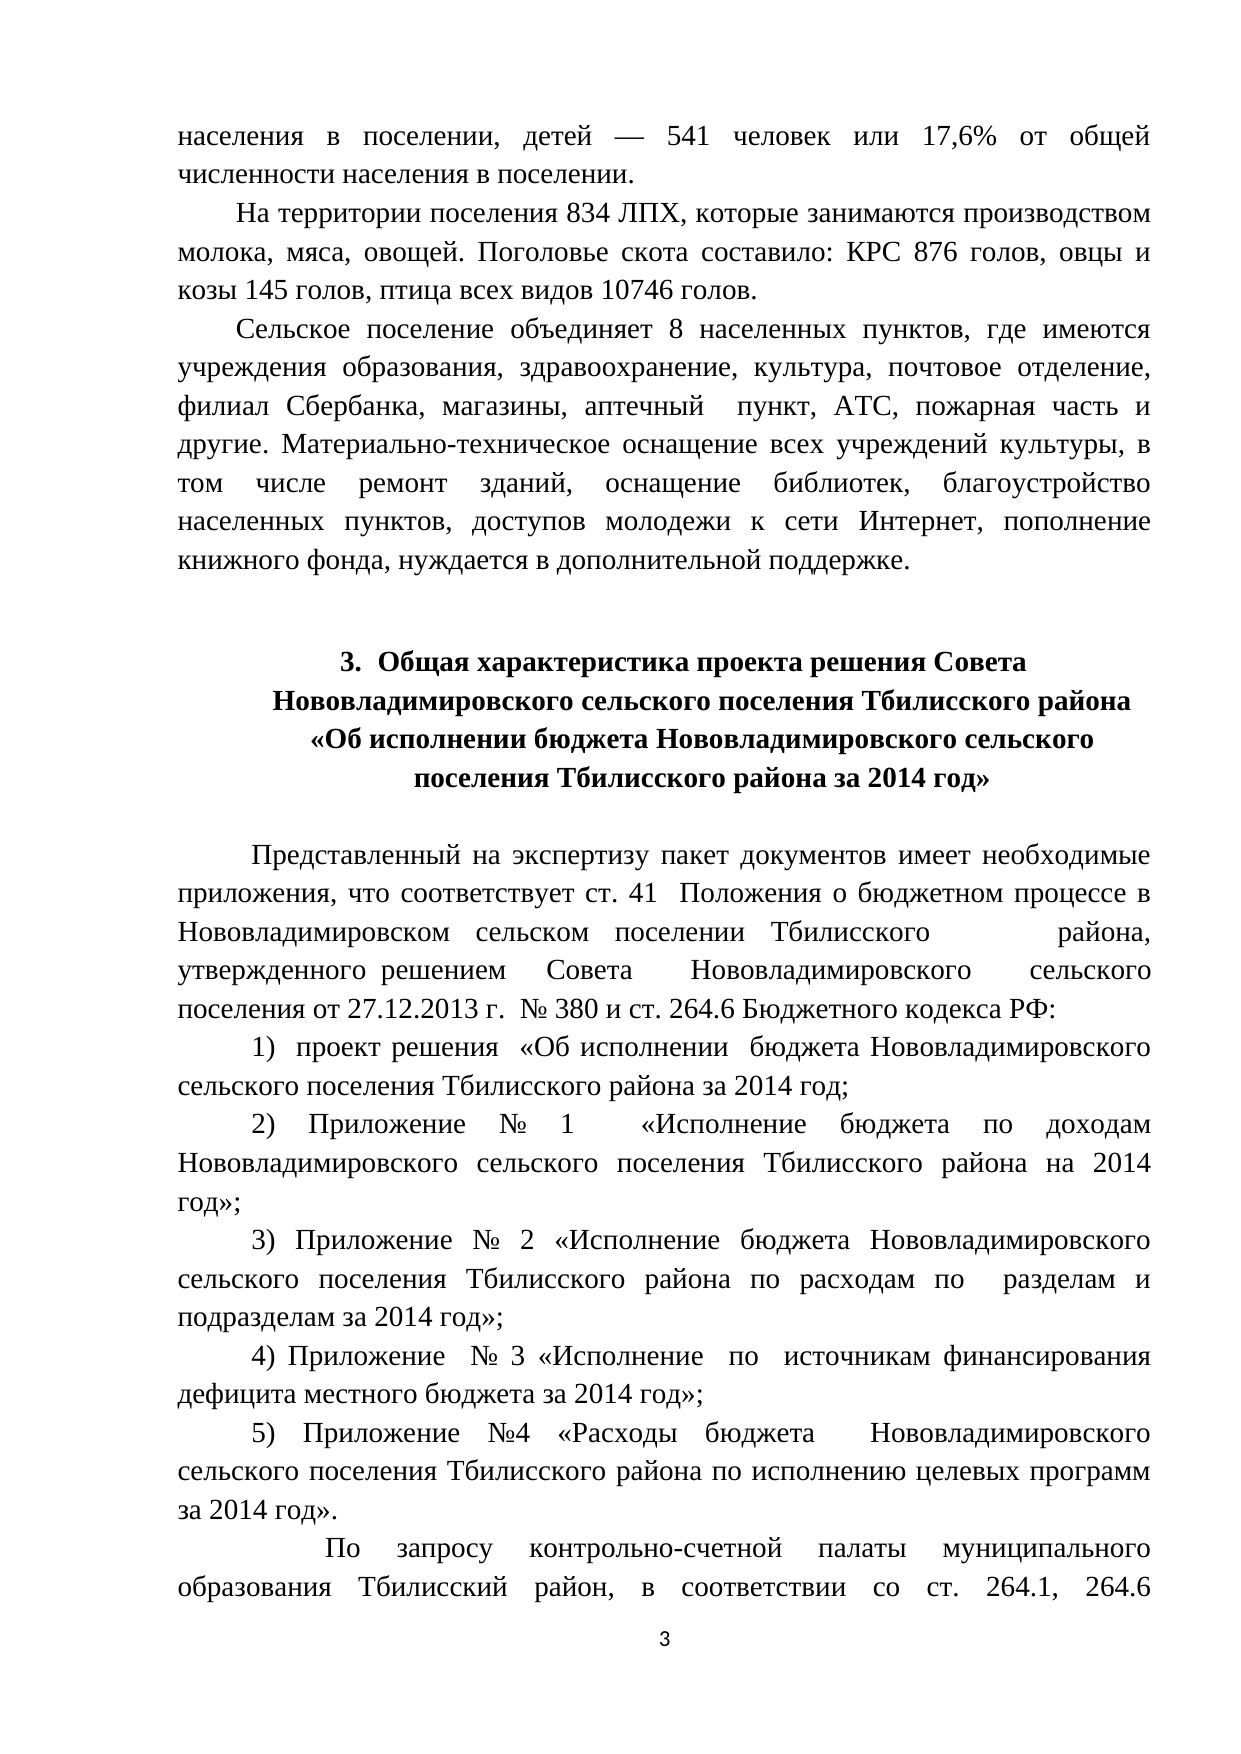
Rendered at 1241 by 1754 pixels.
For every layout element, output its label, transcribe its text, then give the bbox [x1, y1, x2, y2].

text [177, 1531, 1152, 1603]
text Сельское поселение объединяет 8 населенных пунктов, где имеются учреждения образования, здравоохранение, культура, почтовое отделение, филиал Сбербанка, магазины, аптечный пункт, АТС, пожарная часть и другие. Материально-техническое оснащение всех учреждений культуры, в том числе ремонт зданий, оснащение библиотек, благоустройство населенных пунктов, доступов молодежи к сети Интернет, пополнение книжного фонда, нуждается в дополнительной поддержке. [177, 311, 1152, 576]
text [177, 118, 1152, 190]
text На территории поселения 834 ЛПХ, которые занимаются производством молока, мяса, овощей. Поголовье скота составило: КРС 876 голов, овцы и козы 145 голов, птица всех видов 10746 голов. [177, 195, 1152, 306]
text 2) Приложение № 1 «Исполнение бюджета по доходам Нововладимировского сельского поселения Тбилисского района на 2014 год»; [177, 1107, 1152, 1217]
text 5) Приложение №4 «Расходы бюджета Нововладимировского сельского поселения Тбилисского района по исполнению целевых программ за 2014 год». [177, 1415, 1152, 1526]
list Общая характеристика проекта решения Совета Нововладимировского сельского поселения Тбилисского района «Об исполнении бюджета Нововладимировского сельского поселения Тбилисского района за 2014 год» [215, 644, 1152, 793]
text 1) проект решения «Об исполнении бюджета Нововладимировского сельского поселения Тбилисского района за 2014 год; [177, 1029, 1152, 1102]
text 4) Приложение № 3 «Исполнение по источникам финансирования дефицита местного бюджета за 2014 год»; [177, 1338, 1152, 1410]
text 3) Приложение № 2 «Исполнение бюджета Нововладимировского сельского поселения Тбилисского района по расходам по разделам и подразделам за 2014 год»; [177, 1222, 1152, 1333]
text Представленный на экспертизу пакет документов имеет необходимые приложения, что соответствует ст. 41 Положения о бюджетном процессе в Нововладимировском сельском поселении Тбилисского района, утвержденного решением Совета Нововладимировского сельского поселения от 27.12.2013 г. № 380 и ст. 264.6 Бюджетного кодекса РФ: [177, 837, 1152, 1024]
